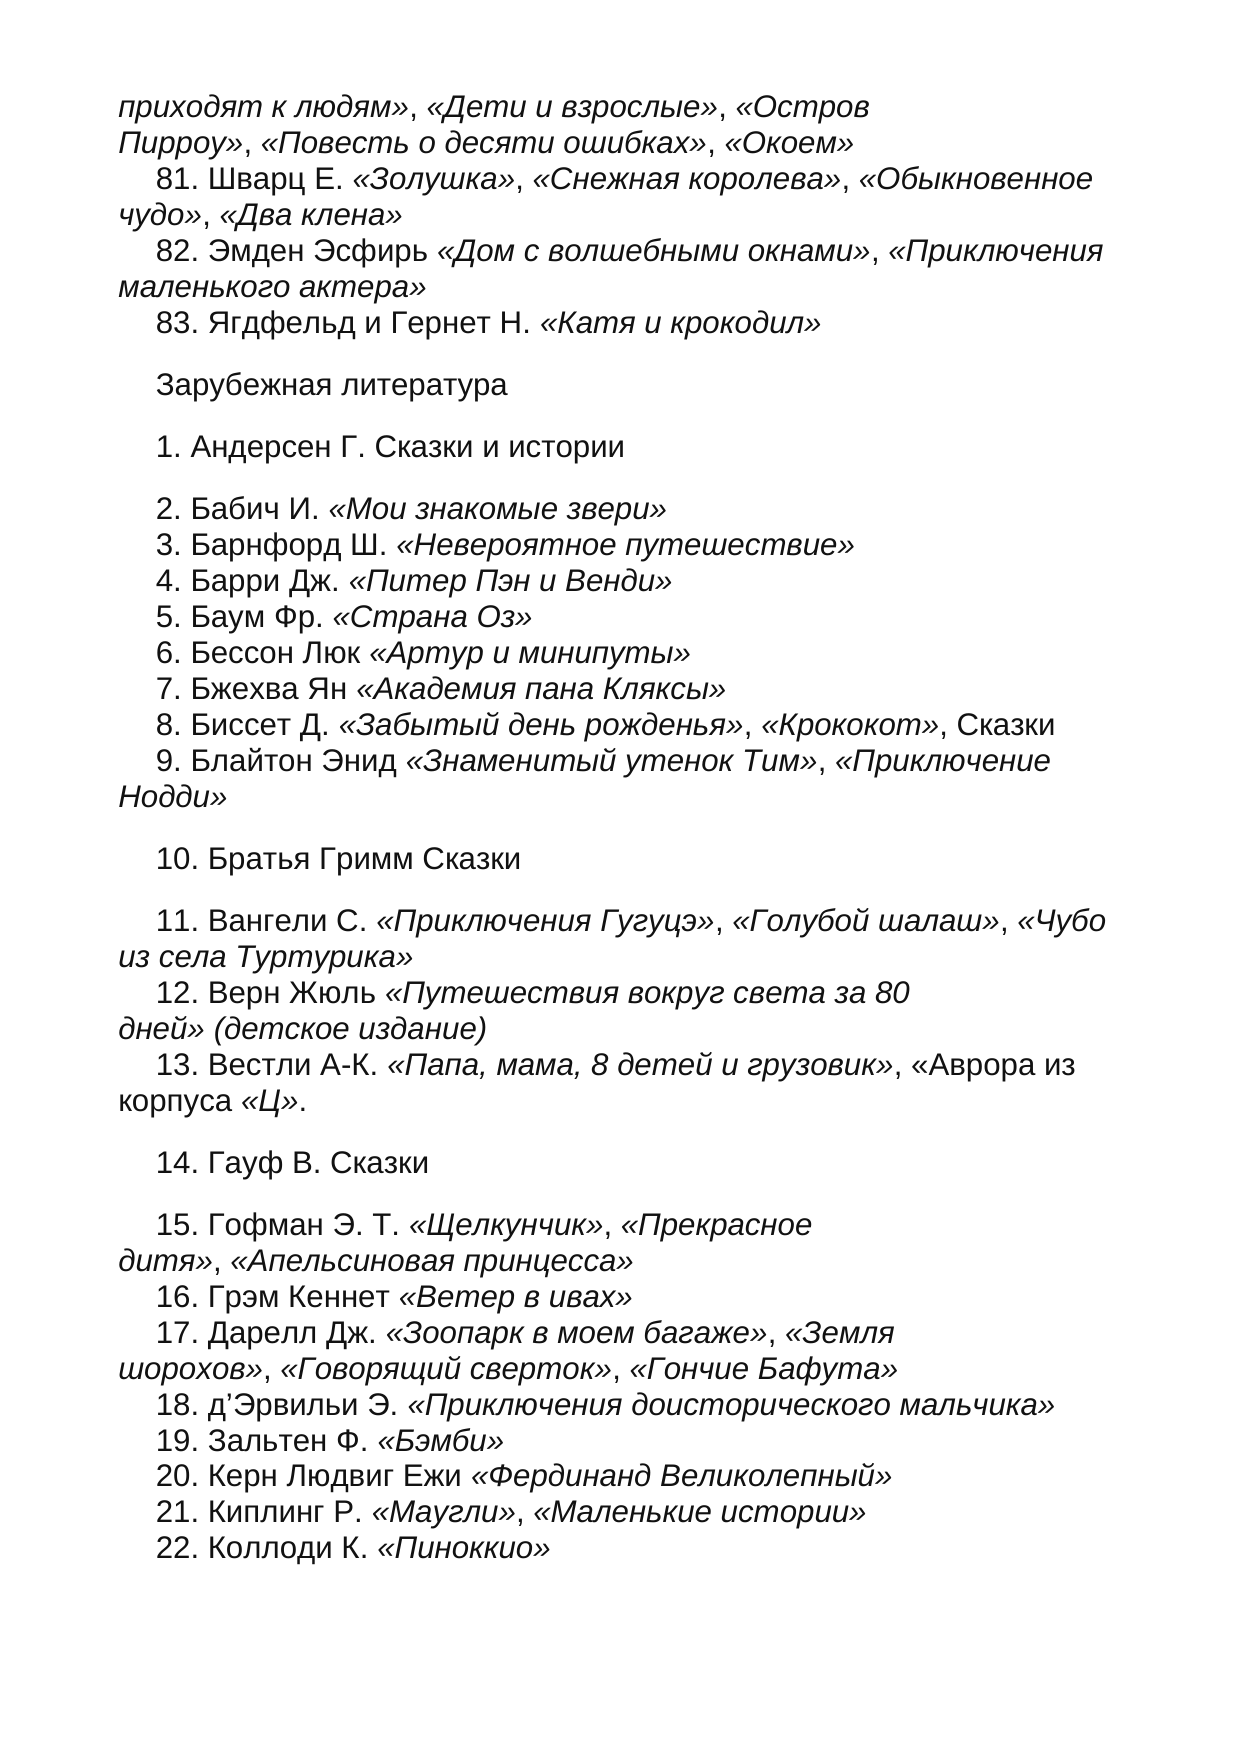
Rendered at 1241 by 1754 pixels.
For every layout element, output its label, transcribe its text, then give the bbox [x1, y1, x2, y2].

text 20. Керн Людвиг Ежи «Фердинанд Великолепный» [118, 1457, 1122, 1493]
text 16. Грэм Кеннет «Ветер в ивах» [118, 1278, 1122, 1314]
text 18. д’Эрвильи Э. «Приключения доисторического мальчика» [118, 1386, 1122, 1422]
text 7. Бжехва Ян «Академия пана Кляксы» [118, 670, 1122, 706]
text 1. Андерсен Г. Сказки и истории [118, 428, 1122, 464]
text 83. Ягдфельд и Гернет Н. «Катя и крокодил» [118, 304, 1122, 340]
text 10. Братья Гримм Сказки [118, 840, 1122, 876]
text 22. Коллоди К. «Пиноккио» [118, 1529, 1122, 1565]
text 81. Шварц Е. «Золушка», «Снежная королева», «Обыкновенное чудо», «Два клена» [118, 160, 1122, 232]
text 15. Гофман Э. Т. «Щелкунчик», «Прекрасное дитя», «Апельсиновая принцесса» [118, 1206, 1122, 1278]
text 5. Баум Фр. «Страна Оз» [118, 598, 1122, 634]
text 9. Блайтон Энид «Знаменитый утенок Тим», «Приключение Нодди» [118, 742, 1122, 814]
text 17. Дарелл Дж. «Зоопарк в моем багаже», «Земля шорохов», «Говорящий сверток», «Гончие Бафута» [118, 1314, 1122, 1386]
text 2. Бабич И. «Мои знакомые звери» [118, 490, 1122, 526]
text 13. Вестли А-К. «Папа, мама, 8 детей и грузовик», «Аврора из корпуса «Ц». [118, 1046, 1122, 1118]
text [118, 88, 1122, 160]
text 4. Барри Дж. «Питер Пэн и Венди» [118, 562, 1122, 598]
text Зарубежная литература [118, 366, 1122, 402]
text 8. Биссет Д. «Забытый день рожденья», «Крококот», Сказки [118, 706, 1122, 742]
text 19. Зальтен Ф. «Бэмби» [118, 1422, 1122, 1457]
text 6. Бессон Люк «Артур и минипуты» [118, 634, 1122, 670]
text 21. Киплинг Р. «Маугли», «Маленькие истории» [118, 1493, 1122, 1529]
text 82. Эмден Эсфирь «Дом с волшебными окнами», «Приключения маленького актера» [118, 232, 1122, 304]
text 3. Барнфорд Ш. «Невероятное путешествие» [118, 526, 1122, 562]
text 11. Вангели С. «Приключения Гугуцэ», «Голубой шалаш», «Чубо из села Туртурика» [118, 902, 1122, 974]
text 14. Гауф В. Сказки [118, 1144, 1122, 1180]
text 12. Верн Жюль «Путешествия вокруг света за 80 дней» (детское издание) [118, 974, 1122, 1046]
